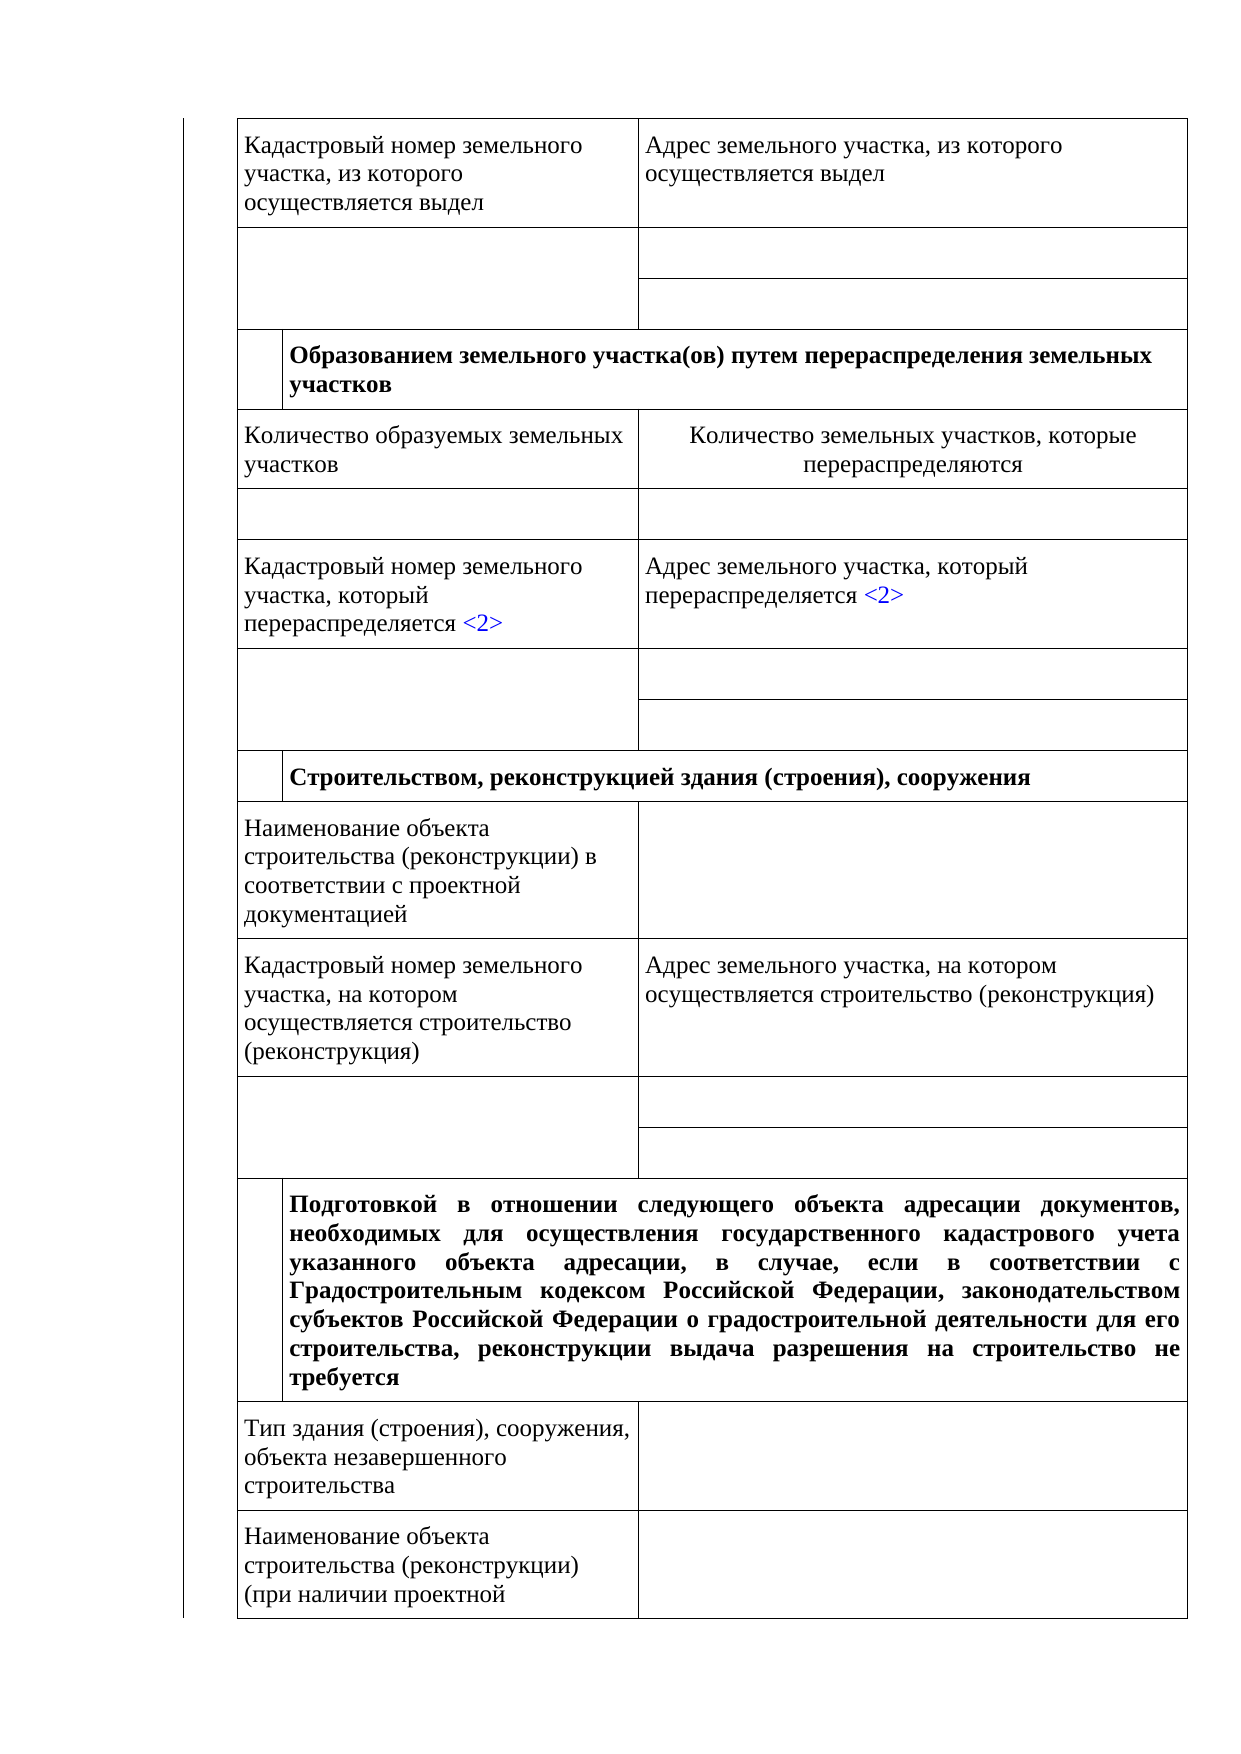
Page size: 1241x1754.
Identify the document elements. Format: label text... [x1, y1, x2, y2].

table_cell Тип здания (строения), сооружения, объекта незавершенного строительства [238, 1402, 638, 1510]
table_cell [639, 700, 1187, 750]
table_cell [639, 489, 1187, 539]
table_cell Кадастровый номер земельного участка, из которого осуществляется выдел [238, 119, 638, 227]
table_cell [238, 1511, 638, 1618]
table_cell Кадастровый номер земельного участка, который перераспределяется <2> [238, 540, 638, 648]
table_cell [238, 751, 282, 801]
table_cell Образованием земельного участка(ов) путем перераспределения земельных участков [283, 330, 1187, 408]
table_cell [238, 228, 638, 329]
table_cell [639, 1402, 1187, 1510]
table_cell Наименование объекта строительства (реконструкции) в соответствии с проектной документацией [238, 802, 638, 938]
table_cell [639, 228, 1187, 278]
table_cell [639, 279, 1187, 329]
table_cell [639, 1128, 1187, 1178]
table_cell Количество земельных участков, которые перераспределяются [639, 410, 1187, 488]
table_cell Количество образуемых земельных участков [238, 410, 638, 488]
table_cell Строительством, реконструкцией здания (строения), сооружения [283, 751, 1187, 801]
table_cell [238, 330, 282, 408]
table_cell [639, 649, 1187, 699]
table_cell Адрес земельного участка, на котором осуществляется строительство (реконструкция) [639, 939, 1187, 1076]
table_cell [639, 1511, 1187, 1618]
table_cell [238, 489, 638, 539]
table_cell [639, 802, 1187, 938]
table_cell Адрес земельного участка, из которого осуществляется выдел [639, 119, 1187, 227]
table_cell [238, 649, 638, 750]
table_cell [639, 1077, 1187, 1127]
table_cell [238, 1179, 282, 1401]
table_cell Адрес земельного участка, который перераспределяется <2> [639, 540, 1187, 648]
table_cell Кадастровый номер земельного участка, на котором осуществляется строительство (реконструкция) [238, 939, 638, 1076]
table_cell [238, 1077, 638, 1178]
table_cell Подготовкой в отношении следующего объекта адресации документов, необходимых для осуществления государственного кадастрового учета указанного объекта адресации, в случае, если в соответствии с Градостроительным кодексом Российской Федерации, законодательством субъектов Российской Федерации о градостроительной деятельности для его строительства, реконструкции выдача разрешения на строительство не требуется [283, 1179, 1187, 1401]
